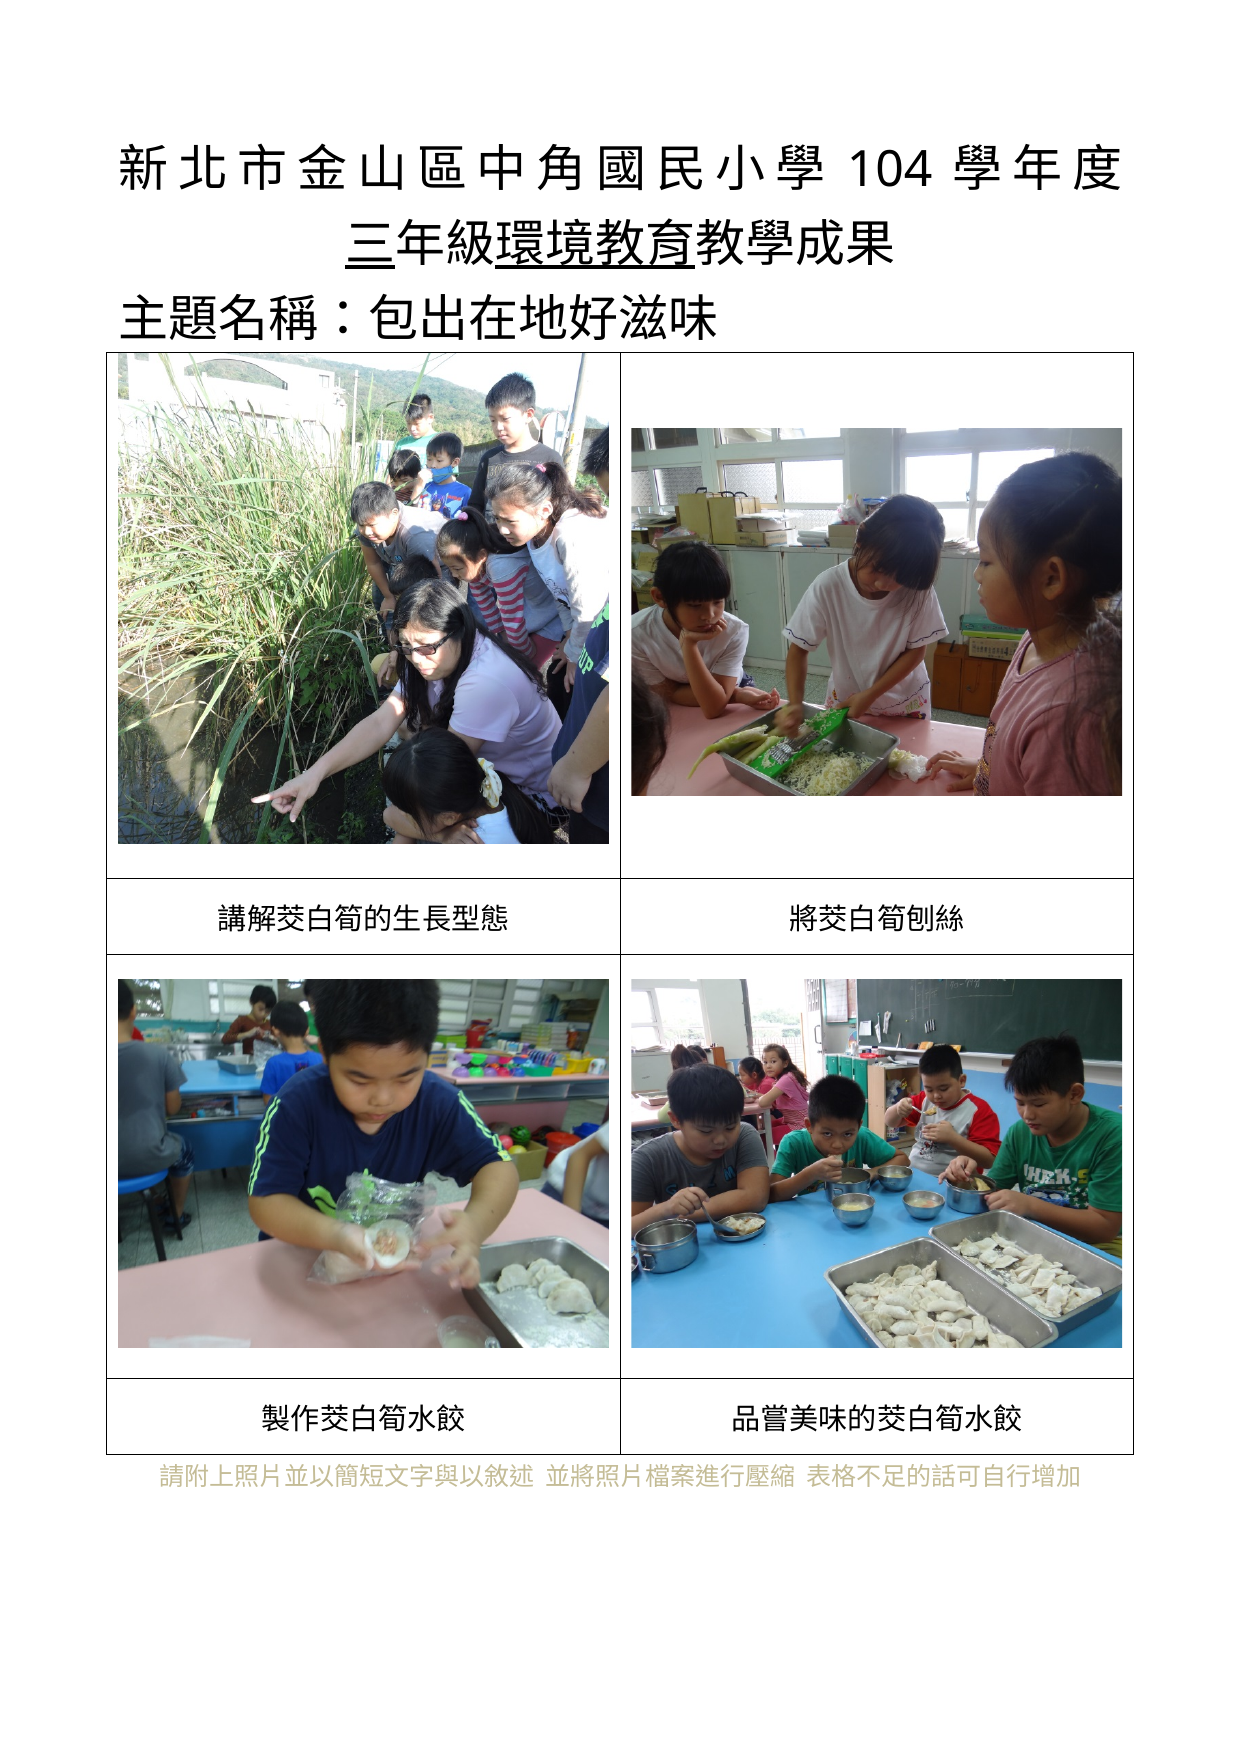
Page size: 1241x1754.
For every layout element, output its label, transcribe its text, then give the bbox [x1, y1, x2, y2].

table_cell 品嘗美味的茭白筍水餃 [621, 1379, 1133, 1454]
table_header [107, 353, 620, 878]
table_header [621, 353, 1133, 878]
picture [631, 428, 1123, 796]
table_cell 製作茭白筍水餃 [107, 1379, 620, 1454]
table_cell 將茭白筍刨絲 [621, 879, 1133, 954]
picture [118, 353, 609, 844]
picture [631, 979, 1123, 1348]
table_cell 講解茭白筍的生長型態 [107, 879, 620, 954]
table_cell [107, 955, 620, 1378]
text 主題名稱：包出在地好滋味 [118, 277, 1122, 352]
text 三年級環境教育教學成果 [118, 202, 1122, 277]
table_cell [621, 955, 1133, 1378]
text 新北市金山區中角國民小學104學年度 [118, 127, 1122, 202]
picture [118, 979, 609, 1348]
text 請附上照片並以簡短文字與以敘述 並將照片檔案進行壓縮 表格不足的話可自行增加 [118, 1455, 1122, 1493]
